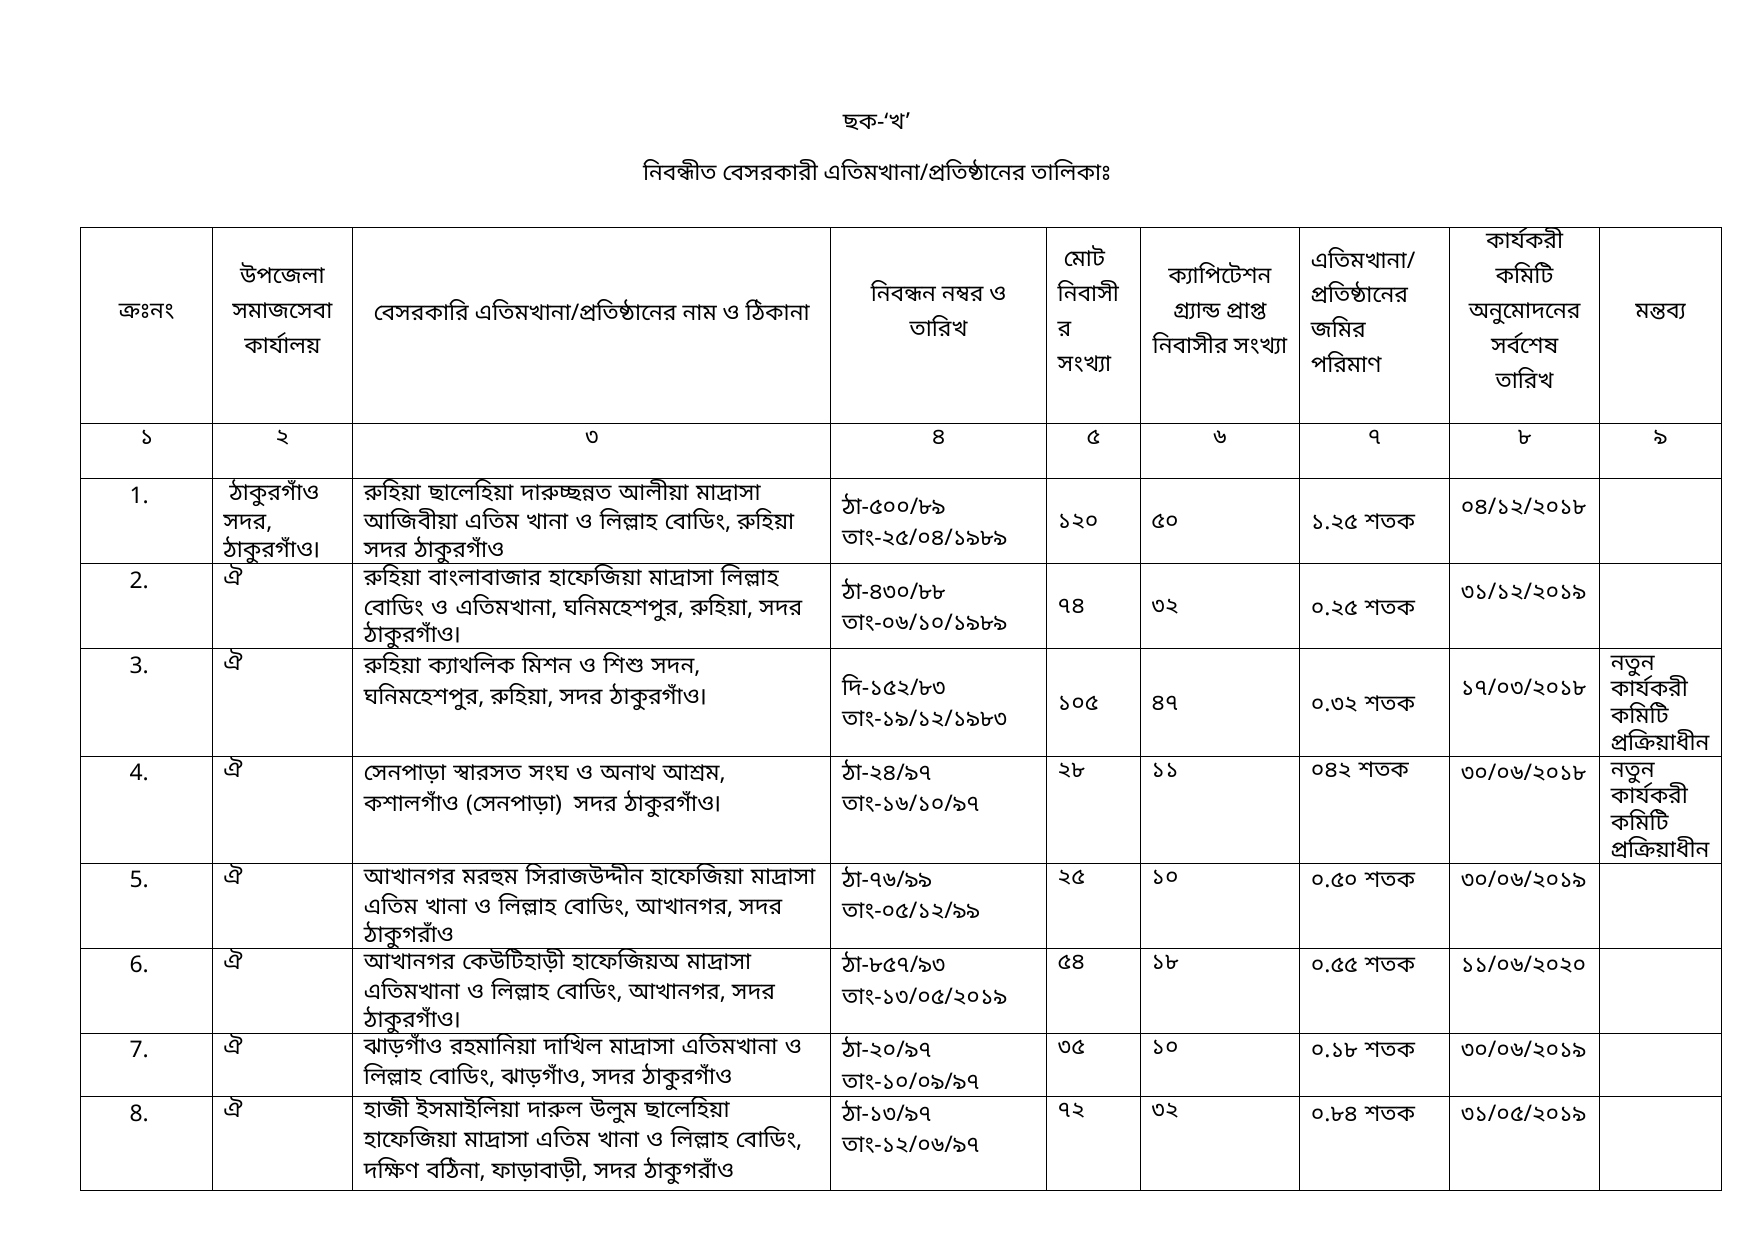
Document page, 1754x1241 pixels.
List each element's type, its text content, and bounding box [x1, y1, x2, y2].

table_cell ১০ [1141, 864, 1299, 948]
table_cell ০.২৫ শতক [1300, 564, 1449, 648]
table_cell ১১ [1141, 757, 1299, 863]
table_cell [1600, 1097, 1721, 1190]
table_cell ০.৮৪ শতক [1300, 1097, 1449, 1190]
table_header উপজেলা সমাজসেবা কার্যালয় [213, 228, 352, 422]
table_header কার্যকরী কমিটি অনুমোদনের সর্বশেষ তারিখ [1450, 228, 1599, 422]
table_cell ঠা-২০/৯৭ তাং-১০/০৯/৯৭ [831, 1034, 1046, 1096]
table_header এতিমখানা/ প্রতিষ্ঠানের জমির পরিমাণ [1300, 228, 1449, 422]
table_cell ৩১/০৫/২০১৯ [1450, 1097, 1599, 1190]
table_cell সেনপাড়া স্বারসত সংঘ ও অনাথ আশ্রম, কশালগাঁও (সেনপাড়া) সদর ঠাকুরগাঁও। [353, 757, 830, 863]
table_cell আখানগর কেউটিহাড়ী হাফেজিয়অ মাদ্রাসা এতিমখানা ও লিল্লাহ বোডিং, আখানগর, সদর ঠাকুরগাঁও। [353, 949, 830, 1033]
table_cell রুহিয়া ক্যাথলিক মিশন ও শিশু সদন, ঘনিমহেশপুর, রুহিয়া, সদর ঠাকুরগাঁও। [353, 649, 830, 756]
table_cell ৩৫ [1047, 1034, 1140, 1096]
table_cell ১৮ [1141, 949, 1299, 1033]
table_cell ১২০ [1047, 479, 1140, 563]
table_cell ১.২৫ শতক [1300, 479, 1449, 563]
table_cell নতুন কার্যকরী কমিটি প্রক্রিয়াধীন [1600, 649, 1721, 756]
table_cell ঠা-১৩/৯৭ তাং-১২/০৬/৯৭ [831, 1097, 1046, 1190]
table_cell ৬ [1141, 424, 1299, 478]
table_cell ০.৫৫ শতক [1300, 949, 1449, 1033]
table_cell ঠা-২৪/৯৭ তাং-১৬/১০/৯৭ [831, 757, 1046, 863]
table_cell ১০৫ [1047, 649, 1140, 756]
table_cell ৫০ [1141, 479, 1299, 563]
table_cell ঐ [213, 564, 352, 648]
table_cell ঠা-৪৩০/৮৮ তাং-০৬/১০/১৯৮৯ [831, 564, 1046, 648]
table_cell [1600, 864, 1721, 948]
table_cell ১০ [1141, 1034, 1299, 1096]
table_cell ১৭/০৩/২০১৮ [1450, 649, 1599, 756]
table_cell ৩০/০৬/২০১৮ [1450, 757, 1599, 863]
table_cell ৭২ [1047, 1097, 1140, 1190]
table_cell [81, 949, 212, 1033]
table_header বেসরকারি এতিমখানা/প্রতিষ্ঠানের নাম ও ঠিকানা [353, 228, 830, 422]
table_cell ০.৩২ শতক [1300, 649, 1449, 756]
table_cell ৩০/০৬/২০১৯ [1450, 864, 1599, 948]
table_cell ঐ [213, 864, 352, 948]
table_cell [1600, 479, 1721, 563]
table_cell রুহিয়া বাংলাবাজার হাফেজিয়া মাদ্রাসা লিল্লাহ বোডিং ও এতিমখানা, ঘনিমহেশপুর, রুহিয়া, সদর ঠাকুরগাঁও। [353, 564, 830, 648]
table_cell ৩১/১২/২০১৯ [1450, 564, 1599, 648]
table_cell দি-১৫২/৮৩ তাং-১৯/১২/১৯৮৩ [831, 649, 1046, 756]
table_cell ৯ [1600, 424, 1721, 478]
table_cell ৩০/০৬/২০১৯ [1450, 1034, 1599, 1096]
table_cell [1600, 564, 1721, 648]
table_header ক্যাপিটেশন গ্র্যান্ড প্রাপ্ত নিবাসীর সংখ্যা [1141, 228, 1299, 422]
table_cell ঐ [213, 1034, 352, 1096]
table_cell ঐ [213, 649, 352, 756]
table_cell রুহিয়া ছালেহিয়া দারুচ্ছন্নত আলীয়া মাদ্রাসা আজিবীয়া এতিম খানা ও লিল্লাহ বোডিং, রুহিয়া সদর ঠাকুরগাঁও [353, 479, 830, 563]
table_cell ঝাড়গাঁও রহমানিয়া দাখিল মাদ্রাসা এতিমখানা ও লিল্লাহ বোডিং, ঝাড়গাঁও, সদর ঠাকুরগাঁও [353, 1034, 830, 1096]
table_cell [81, 649, 212, 756]
table_header মন্তব্য [1600, 228, 1721, 422]
table_cell ঐ [213, 757, 352, 863]
table_cell ঠা-৭৬/৯৯ তাং-০৫/১২/৯৯ [831, 864, 1046, 948]
table_cell ৪ [831, 424, 1046, 478]
table_cell ২৫ [1047, 864, 1140, 948]
table_cell হাজী ইসমাইলিয়া দারুল উলুম ছালেহিয়া হাফেজিয়া মাদ্রাসা এতিম খানা ও লিল্লাহ বোডিং, দক্ষিণ বঠিনা, ফাড়াবাড়ী, সদর ঠাকুগরাঁও [353, 1097, 830, 1190]
table_cell আখানগর মরহুম সিরাজউদ্দীন হাফেজিয়া মাদ্রাসা এতিম খানা ও লিল্লাহ বোডিং, আখানগর, সদর ঠাকুগরাঁও [353, 864, 830, 948]
table_cell [81, 864, 212, 948]
table_cell ৩২ [1141, 564, 1299, 648]
table_cell ঠা-৮৫৭/৯৩ তাং-১৩/০৫/২০১৯ [831, 949, 1046, 1033]
table_cell [81, 757, 212, 863]
table_cell ঐ [213, 949, 352, 1033]
table_cell ৫৪ [1047, 949, 1140, 1033]
table_cell ঠাকুরগাঁও সদর, ঠাকুরগাঁও। [213, 479, 352, 563]
table_cell ঠা-৫০০/৮৯ তাং-২৫/০৪/১৯৮৯ [831, 479, 1046, 563]
table_cell ১ [81, 424, 212, 478]
table_cell [81, 1034, 212, 1096]
table_header মোট নিবাসীর সংখ্যা [1047, 228, 1140, 422]
table_cell ৪৭ [1141, 649, 1299, 756]
table_cell ৩২ [1141, 1097, 1299, 1190]
table_cell ঐ [213, 1097, 352, 1190]
text ছক-‘খ’ [90, 105, 1664, 139]
table_cell ৩ [353, 424, 830, 478]
table_cell ৭ [1300, 424, 1449, 478]
table_cell ২ [213, 424, 352, 478]
table_cell ৫ [1047, 424, 1140, 478]
table_cell ৭৪ [1047, 564, 1140, 648]
table_cell [1600, 949, 1721, 1033]
table_header নিবন্ধন নম্বর ও তারিখ [831, 228, 1046, 422]
table_cell ৮ [1450, 424, 1599, 478]
table_header ক্রঃনং [81, 228, 212, 422]
table_cell ০.১৮ শতক [1300, 1034, 1449, 1096]
table_cell [1600, 1034, 1721, 1096]
table_cell ১১/০৬/২০২০ [1450, 949, 1599, 1033]
table_cell [81, 1097, 212, 1190]
table_cell ০৪/১২/২০১৮ [1450, 479, 1599, 563]
table_cell [81, 479, 212, 563]
table_cell ০৪২ শতক [1300, 757, 1449, 863]
table_cell ০.৫০ শতক [1300, 864, 1449, 948]
table_cell ২৮ [1047, 757, 1140, 863]
table_cell নতুন কার্যকরী কমিটি প্রক্রিয়াধীন [1600, 757, 1721, 863]
table_cell [81, 564, 212, 648]
text নিবন্ধীত বেসরকারী এতিমখানা/প্রতিষ্ঠানের তালিকাঃ [90, 156, 1664, 189]
